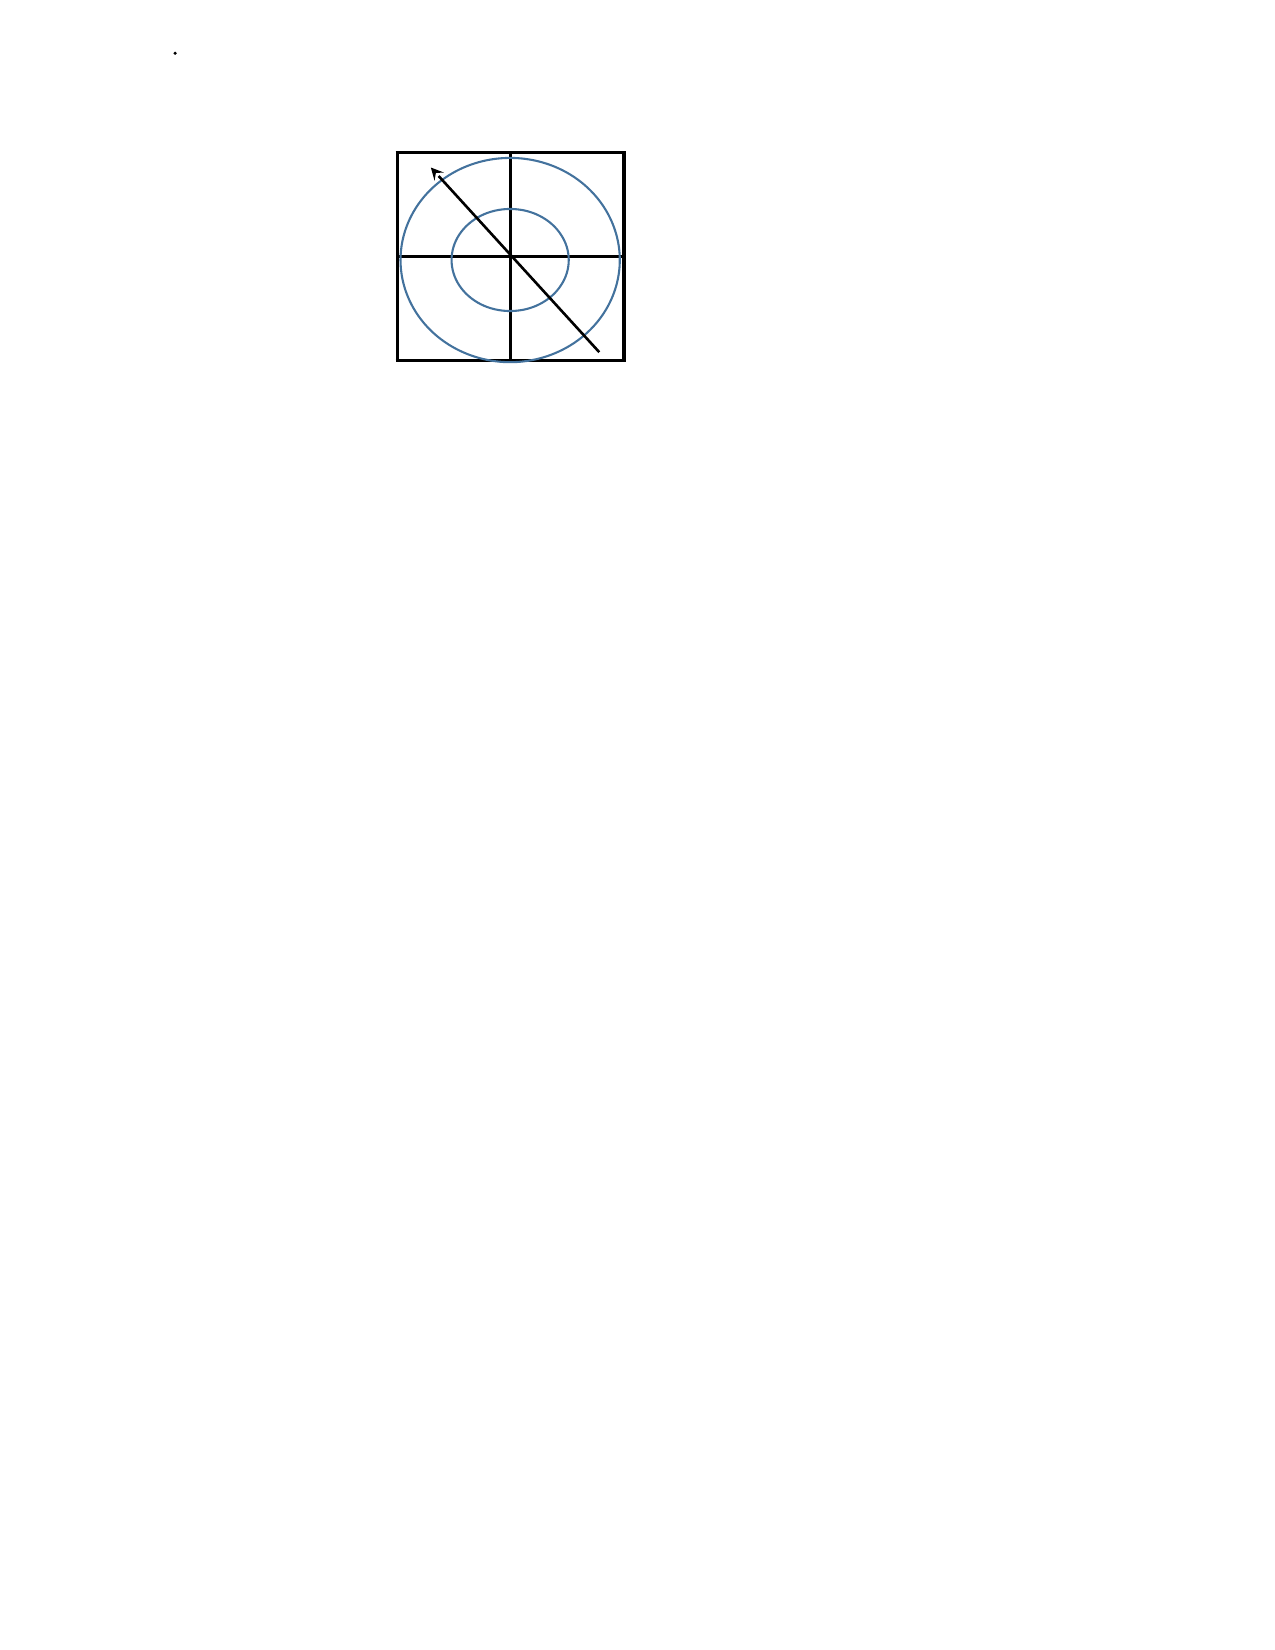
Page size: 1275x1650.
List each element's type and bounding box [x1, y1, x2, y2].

table_cell [399, 270, 475, 359]
table_cell [402, 258, 509, 359]
table_header [454, 221, 507, 255]
table_cell [512, 260, 547, 309]
table_cell [545, 258, 622, 359]
table_header [399, 154, 509, 250]
table_cell [512, 301, 581, 359]
table_header [402, 183, 474, 255]
table_cell [517, 258, 567, 295]
table_header [512, 154, 622, 255]
